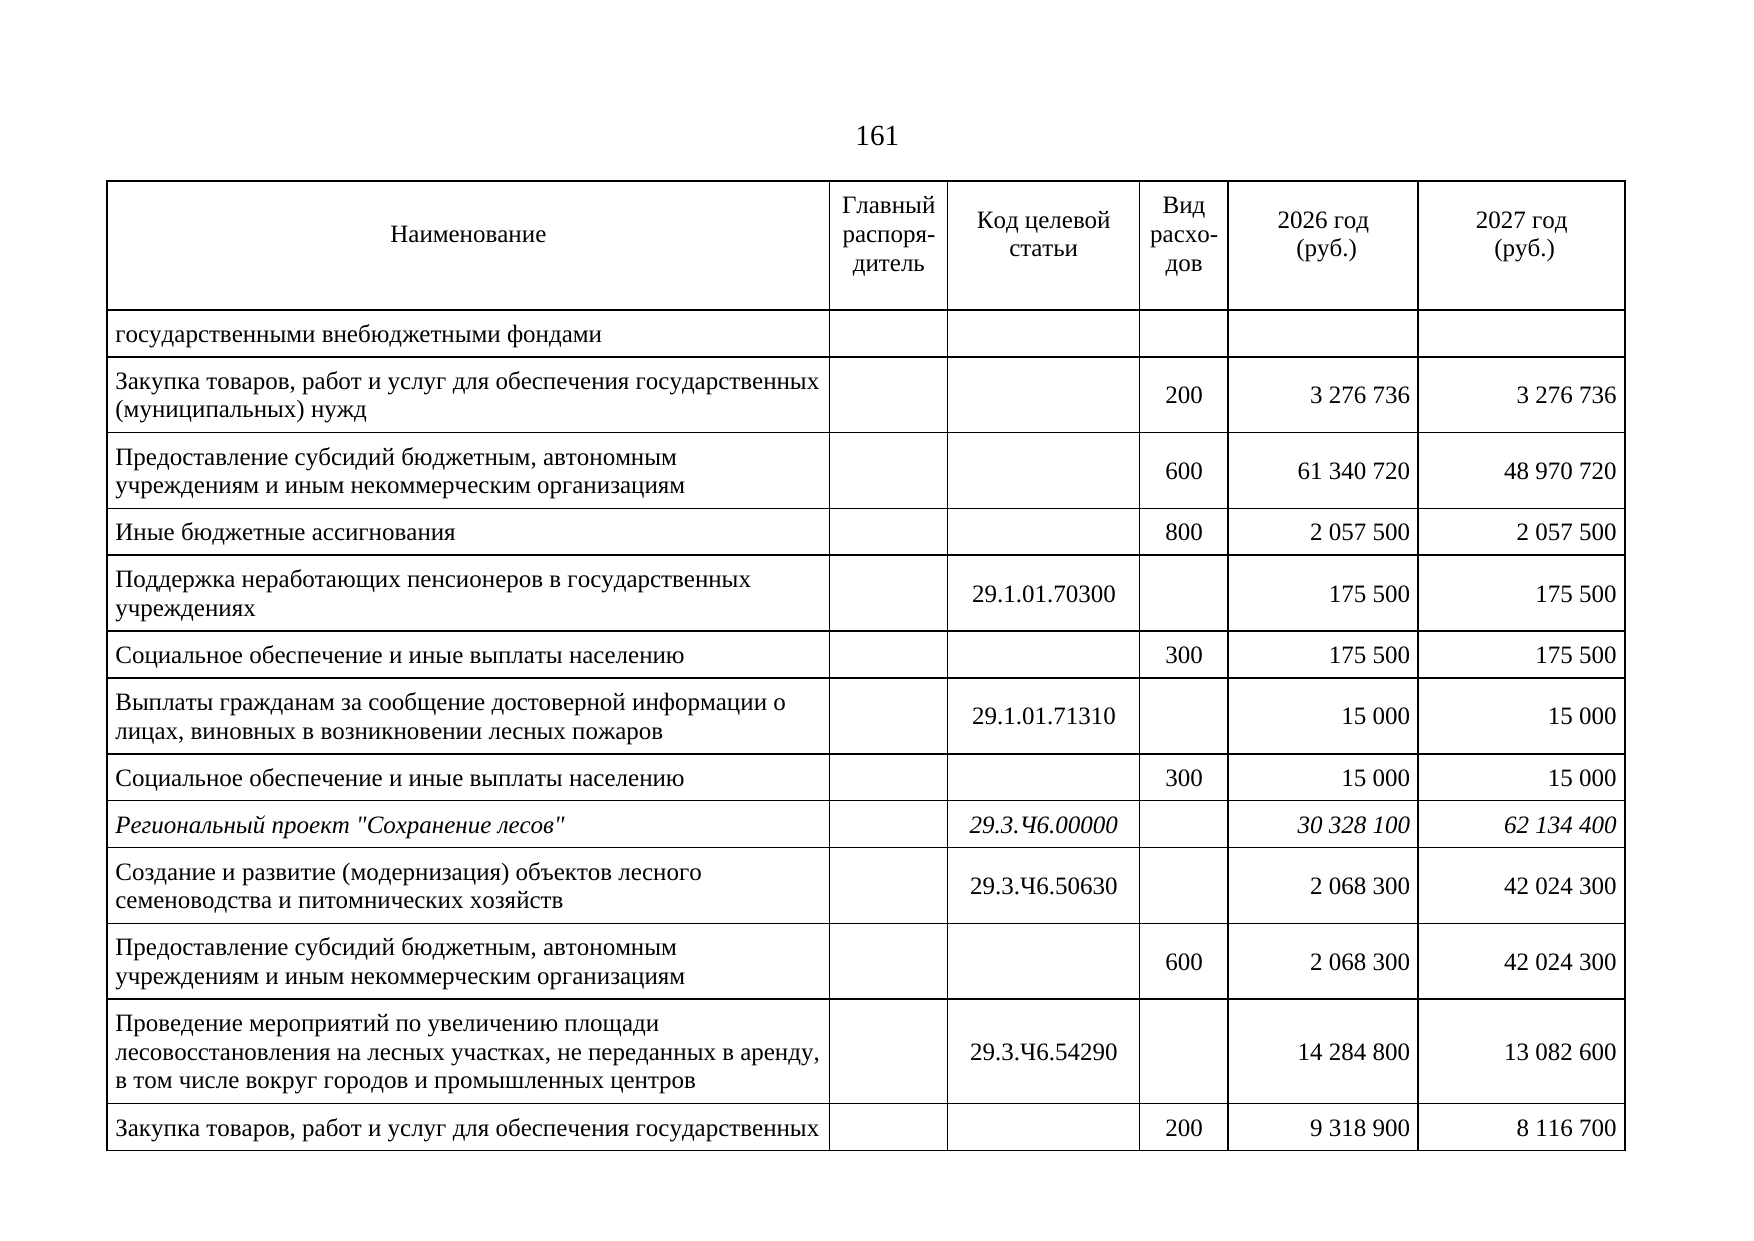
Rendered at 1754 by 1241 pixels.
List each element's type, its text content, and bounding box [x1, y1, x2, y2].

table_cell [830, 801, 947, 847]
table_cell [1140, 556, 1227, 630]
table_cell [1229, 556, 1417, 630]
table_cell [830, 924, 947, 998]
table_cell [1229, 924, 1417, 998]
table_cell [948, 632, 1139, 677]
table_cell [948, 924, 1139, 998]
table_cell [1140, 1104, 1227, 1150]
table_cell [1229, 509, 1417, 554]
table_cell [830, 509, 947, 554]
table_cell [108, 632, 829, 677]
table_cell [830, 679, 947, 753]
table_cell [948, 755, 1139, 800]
table_header Главный распоря-дитель [830, 182, 947, 309]
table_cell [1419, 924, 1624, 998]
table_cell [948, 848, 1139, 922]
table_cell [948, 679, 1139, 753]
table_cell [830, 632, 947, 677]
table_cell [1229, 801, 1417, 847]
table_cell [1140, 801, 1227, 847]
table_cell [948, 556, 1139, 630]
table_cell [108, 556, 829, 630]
table_header Вид расхо-дов [1140, 182, 1227, 309]
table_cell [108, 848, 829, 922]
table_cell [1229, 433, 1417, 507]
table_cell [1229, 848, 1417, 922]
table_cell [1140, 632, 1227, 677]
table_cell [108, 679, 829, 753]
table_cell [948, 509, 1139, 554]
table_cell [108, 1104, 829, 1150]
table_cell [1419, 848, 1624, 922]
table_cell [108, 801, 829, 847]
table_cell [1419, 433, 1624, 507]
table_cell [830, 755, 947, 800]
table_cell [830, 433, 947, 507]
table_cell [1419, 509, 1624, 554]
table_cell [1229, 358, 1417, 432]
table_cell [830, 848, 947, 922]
table_header Наименование [108, 182, 829, 309]
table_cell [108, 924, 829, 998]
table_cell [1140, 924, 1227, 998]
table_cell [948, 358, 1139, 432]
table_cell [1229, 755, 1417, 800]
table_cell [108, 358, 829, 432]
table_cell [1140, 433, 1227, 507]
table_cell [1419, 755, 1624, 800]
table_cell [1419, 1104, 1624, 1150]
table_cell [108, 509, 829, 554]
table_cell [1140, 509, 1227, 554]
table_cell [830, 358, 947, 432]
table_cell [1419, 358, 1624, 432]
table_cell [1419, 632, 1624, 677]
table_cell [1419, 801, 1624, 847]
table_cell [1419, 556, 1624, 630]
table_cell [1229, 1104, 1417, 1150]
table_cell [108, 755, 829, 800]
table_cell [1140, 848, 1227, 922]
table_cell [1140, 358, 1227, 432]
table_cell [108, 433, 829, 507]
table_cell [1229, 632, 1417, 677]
table_header 2027 год (руб.) [1419, 182, 1624, 309]
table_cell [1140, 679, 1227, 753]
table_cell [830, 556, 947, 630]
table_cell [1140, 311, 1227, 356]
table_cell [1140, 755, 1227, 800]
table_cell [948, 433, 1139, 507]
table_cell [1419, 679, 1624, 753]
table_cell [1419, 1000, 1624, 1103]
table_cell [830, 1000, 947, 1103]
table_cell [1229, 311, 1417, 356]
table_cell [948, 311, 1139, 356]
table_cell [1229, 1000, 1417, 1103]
table_header 2026 год (руб.) [1229, 182, 1417, 309]
table_header Код целевой статьи [948, 182, 1139, 309]
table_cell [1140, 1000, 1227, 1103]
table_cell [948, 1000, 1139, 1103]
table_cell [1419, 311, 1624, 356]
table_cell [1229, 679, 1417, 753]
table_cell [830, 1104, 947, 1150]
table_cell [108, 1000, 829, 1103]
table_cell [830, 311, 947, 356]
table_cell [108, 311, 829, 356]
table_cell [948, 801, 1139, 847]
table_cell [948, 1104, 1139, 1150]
